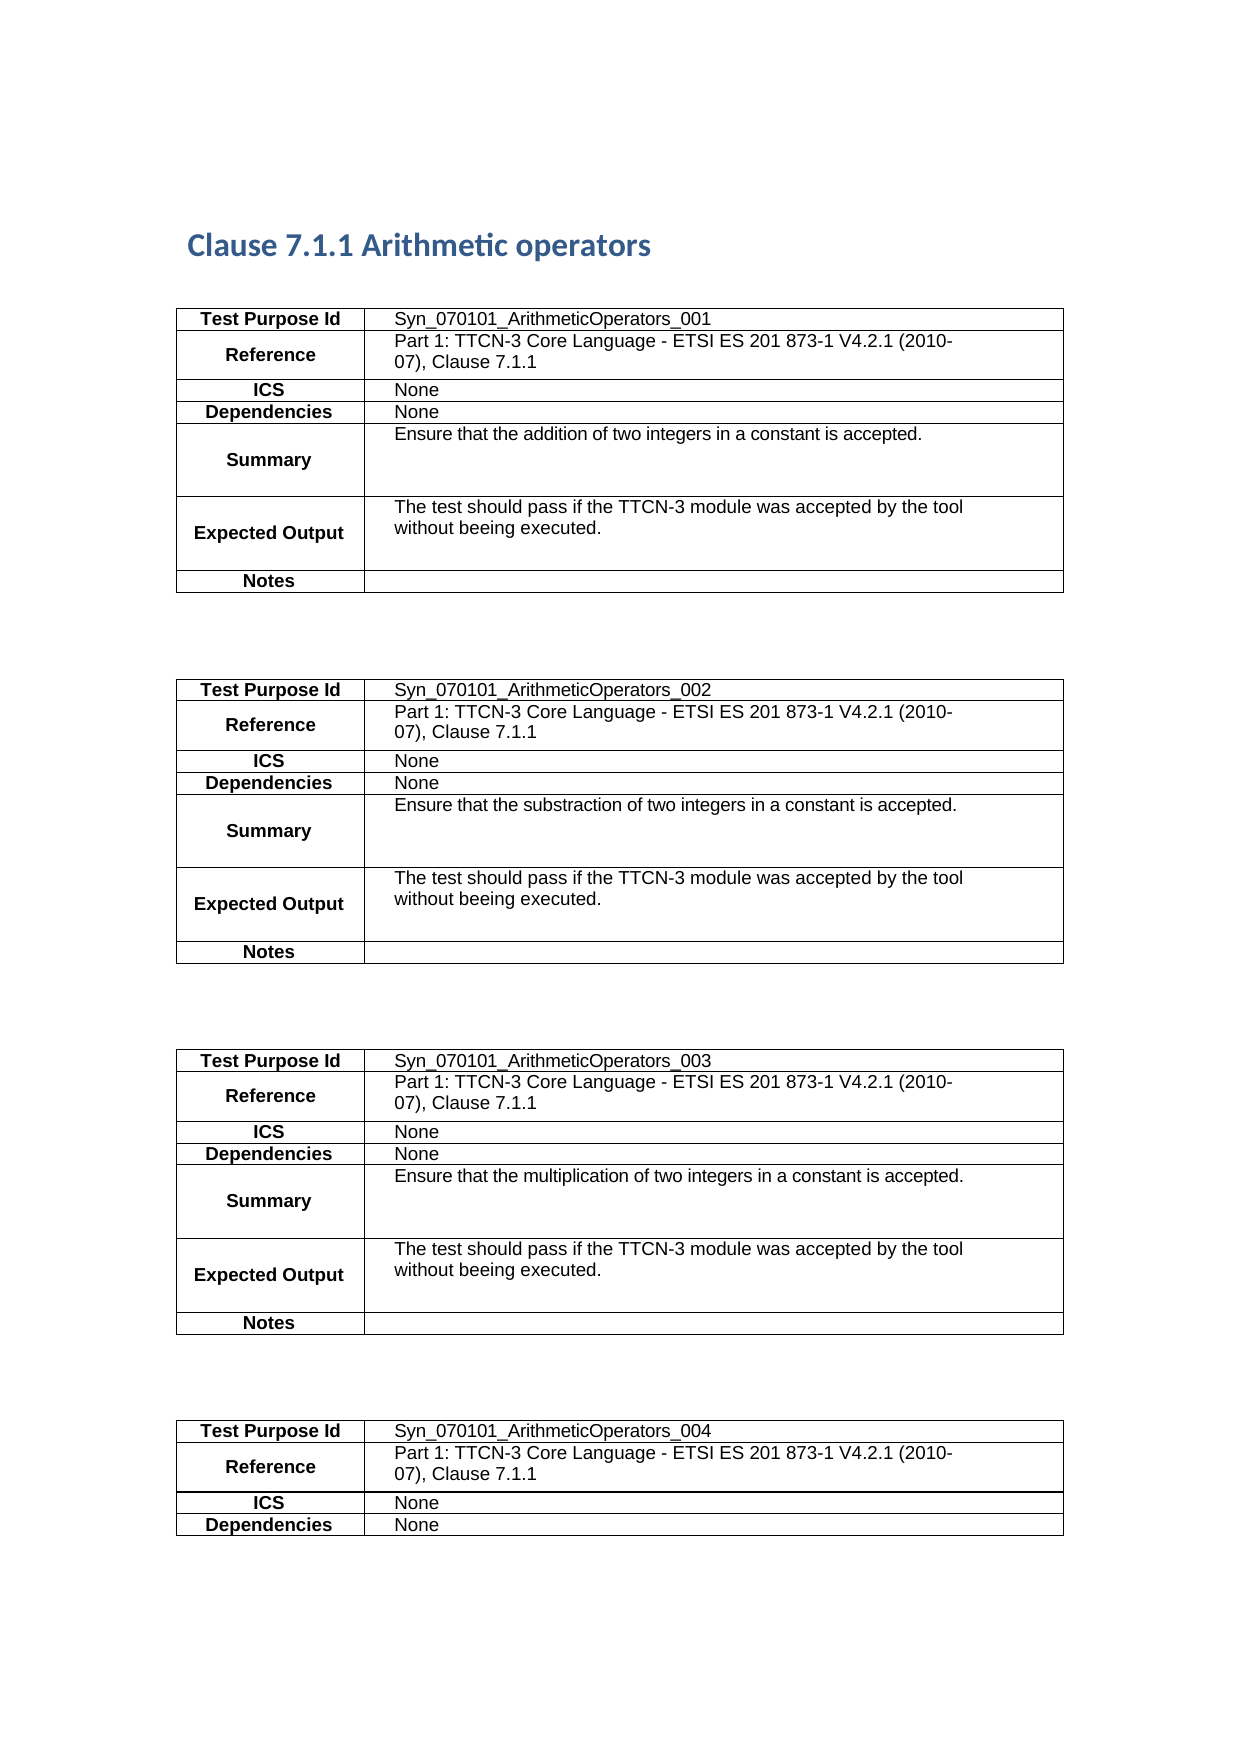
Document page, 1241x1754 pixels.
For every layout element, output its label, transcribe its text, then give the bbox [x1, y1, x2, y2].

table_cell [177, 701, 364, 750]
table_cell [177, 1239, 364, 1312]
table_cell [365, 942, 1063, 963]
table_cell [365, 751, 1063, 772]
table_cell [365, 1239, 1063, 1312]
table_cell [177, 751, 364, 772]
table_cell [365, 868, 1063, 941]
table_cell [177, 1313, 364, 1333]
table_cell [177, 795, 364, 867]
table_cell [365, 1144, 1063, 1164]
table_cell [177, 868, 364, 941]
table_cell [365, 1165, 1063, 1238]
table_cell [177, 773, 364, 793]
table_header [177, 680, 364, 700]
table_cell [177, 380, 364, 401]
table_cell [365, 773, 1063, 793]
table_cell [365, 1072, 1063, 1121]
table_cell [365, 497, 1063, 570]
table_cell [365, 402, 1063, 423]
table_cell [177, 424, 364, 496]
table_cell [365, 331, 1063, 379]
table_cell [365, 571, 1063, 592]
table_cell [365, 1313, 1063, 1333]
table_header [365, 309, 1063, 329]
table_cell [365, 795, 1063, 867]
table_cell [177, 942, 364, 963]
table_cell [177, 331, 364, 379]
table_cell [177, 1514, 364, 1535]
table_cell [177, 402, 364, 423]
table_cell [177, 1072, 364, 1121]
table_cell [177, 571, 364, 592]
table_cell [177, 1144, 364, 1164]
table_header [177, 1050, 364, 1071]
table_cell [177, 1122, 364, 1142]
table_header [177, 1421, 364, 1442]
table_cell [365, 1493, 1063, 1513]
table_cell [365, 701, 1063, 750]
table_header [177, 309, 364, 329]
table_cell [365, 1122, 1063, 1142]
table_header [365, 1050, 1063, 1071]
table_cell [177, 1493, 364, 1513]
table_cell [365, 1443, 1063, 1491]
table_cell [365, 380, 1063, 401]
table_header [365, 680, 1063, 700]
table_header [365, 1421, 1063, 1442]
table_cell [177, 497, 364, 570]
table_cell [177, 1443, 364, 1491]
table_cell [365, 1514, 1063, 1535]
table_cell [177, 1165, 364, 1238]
subtitle Clause 7.1.1 Arithmetic operators [187, 224, 1053, 265]
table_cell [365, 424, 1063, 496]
